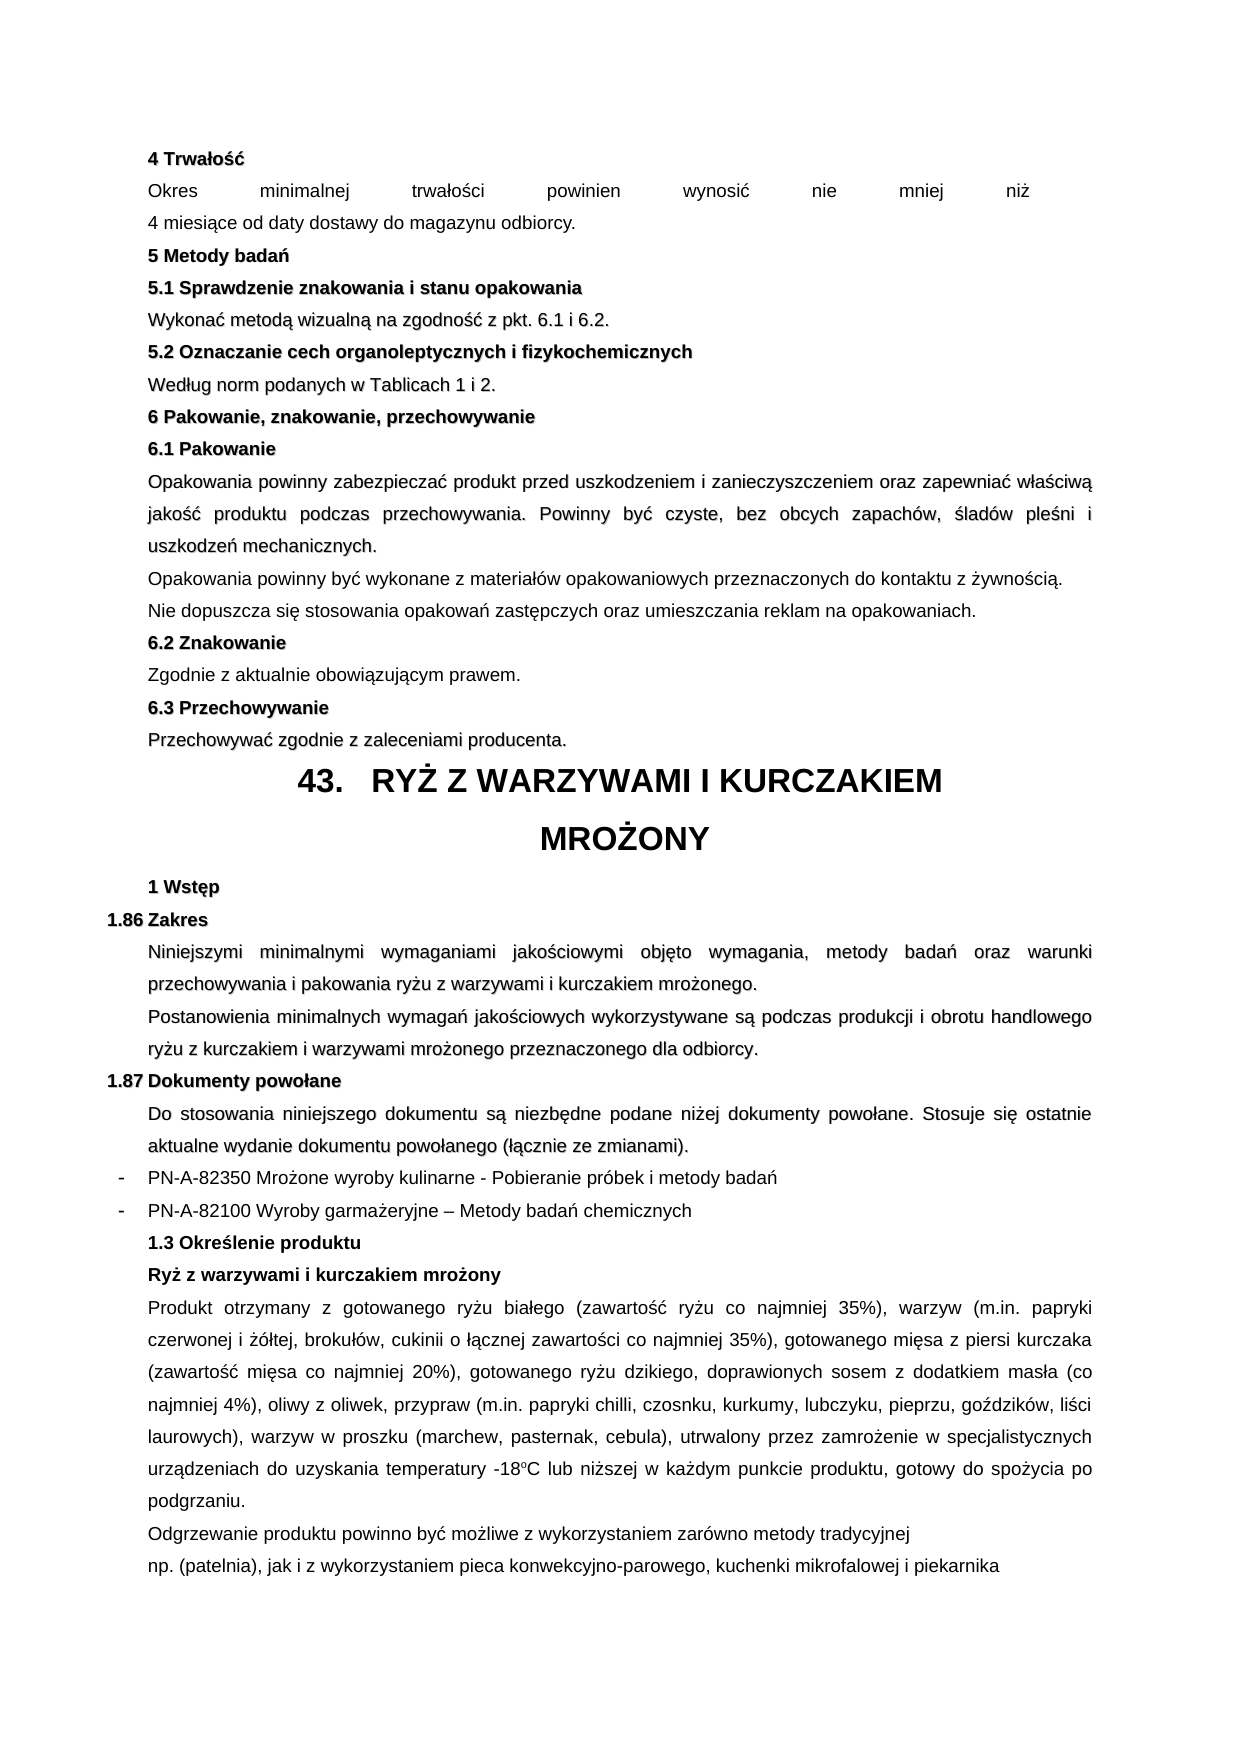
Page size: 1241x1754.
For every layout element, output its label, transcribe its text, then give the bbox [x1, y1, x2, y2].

text Produkt otrzymany z gotowanego ryżu białego (zawartość ryżu co najmniej 35%), warzyw (m.in. papryki czerwonej i żółtej, brokułów, cukinii o łącznej zawartości co najmniej 35%), gotowanego mięsa z piersi kurczaka (zawartość mięsa co najmniej 20%), gotowanego ryżu dzikiego, doprawionych sosem z dodatkiem masła (co najmniej 4%), oliwy z oliwek, przypraw (m.in. papryki chilli, czosnku, kurkumy, lubczyku, pieprzu, goździków, liści laurowych), warzyw w proszku (marchew, pasternak, cebula), utrwalony przez zamrożenie w specjalistycznych urządzeniach do uzyskania temperatury -18oC lub niższej w każdym punkcie produktu, gotowy do spożycia po podgrzaniu. [148, 1297, 1093, 1512]
text Zgodnie z aktualnie obowiązującym prawem. [148, 664, 1093, 686]
text 1.3 Określenie produktu [148, 1232, 1093, 1253]
text 6 Pakowanie, znakowanie, przechowywanie [148, 406, 1093, 427]
text Przechowywać zgodnie z zaleceniami producenta. [148, 729, 1093, 750]
text 1 Wstęp [148, 876, 1093, 898]
text 6.3 Przechowywanie [148, 697, 1093, 718]
text 4 Trwałość [148, 148, 1093, 169]
text 5.1 Sprawdzenie znakowania i stanu opakowania [148, 277, 1093, 298]
text Ryż z warzywami i kurczakiem mrożony [148, 1264, 1093, 1286]
text Według norm podanych w Tablicach 1 i 2. [148, 374, 1093, 395]
text 5.2 Oznaczanie cech organoleptycznych i fizykochemicznych [148, 341, 1093, 363]
text Odgrzewanie produktu powinno być możliwe z wykorzystaniem zarówno metody tradycyjnej [148, 1523, 1093, 1544]
list ryż z warzywami i kurczakiem [148, 761, 1093, 799]
text Postanowienia minimalnych wymagań jakościowych wykorzystywane są podczas produkcji i obrotu handlowego ryżu z kurczakiem i warzywami mrożonego przeznaczonego dla odbiorcy. [148, 1006, 1093, 1059]
text Niniejszymi minimalnymi wymaganiami jakościowymi objęto wymagania, metody badań oraz warunki przechowywania i pakowania ryżu z warzywami i kurczakiem mrożonego. [148, 941, 1093, 995]
text Opakowania powinny być wykonane z materiałów opakowaniowych przeznaczonych do kontaktu z żywnością. [148, 567, 1093, 589]
text Nie dopuszcza się stosowania opakowań zastępczych oraz umieszczania reklam na opakowaniach. [148, 600, 1093, 621]
list Dokumenty powołane [107, 1070, 1093, 1092]
text 6.1 Pakowanie [148, 438, 1093, 460]
text Do stosowania niniejszego dokumentu są niezbędne podane niżej dokumenty powołane. Stosuje się ostatnie aktualne wydanie dokumentu powołanego (łącznie ze zmianami). [148, 1102, 1093, 1156]
list PN-A-82350 Mrożone wyroby kulinarne - Pobieranie próbek i metody badań [118, 1167, 1093, 1189]
text np. (patelnia), jak i z wykorzystaniem pieca konwekcyjno-parowego, kuchenki mikrofalowej i piekarnika [148, 1555, 1093, 1576]
text 6.2 Znakowanie [148, 632, 1093, 653]
text Wykonać metodą wizualną na zgodność z pkt. 6.1 i 6.2. [148, 309, 1093, 331]
list Zakres [107, 909, 1093, 930]
text Okres minimalnej trwałości powinien wynosić nie mniej niż 4 miesiące od daty dostawy do magazynu odbiorcy. [148, 180, 1093, 234]
list PN-A-82100 Wyroby garmażeryjne – Metody badań chemicznych [118, 1199, 1093, 1221]
text MROŻONy [148, 819, 1093, 857]
text Opakowania powinny zabezpieczać produkt przed uszkodzeniem i zanieczyszczeniem oraz zapewniać właściwą jakość produktu podczas przechowywania. Powinny być czyste, bez obcych zapachów, śladów pleśni i uszkodzeń mechanicznych. [148, 471, 1093, 557]
text 5 Metody badań [148, 244, 1093, 266]
